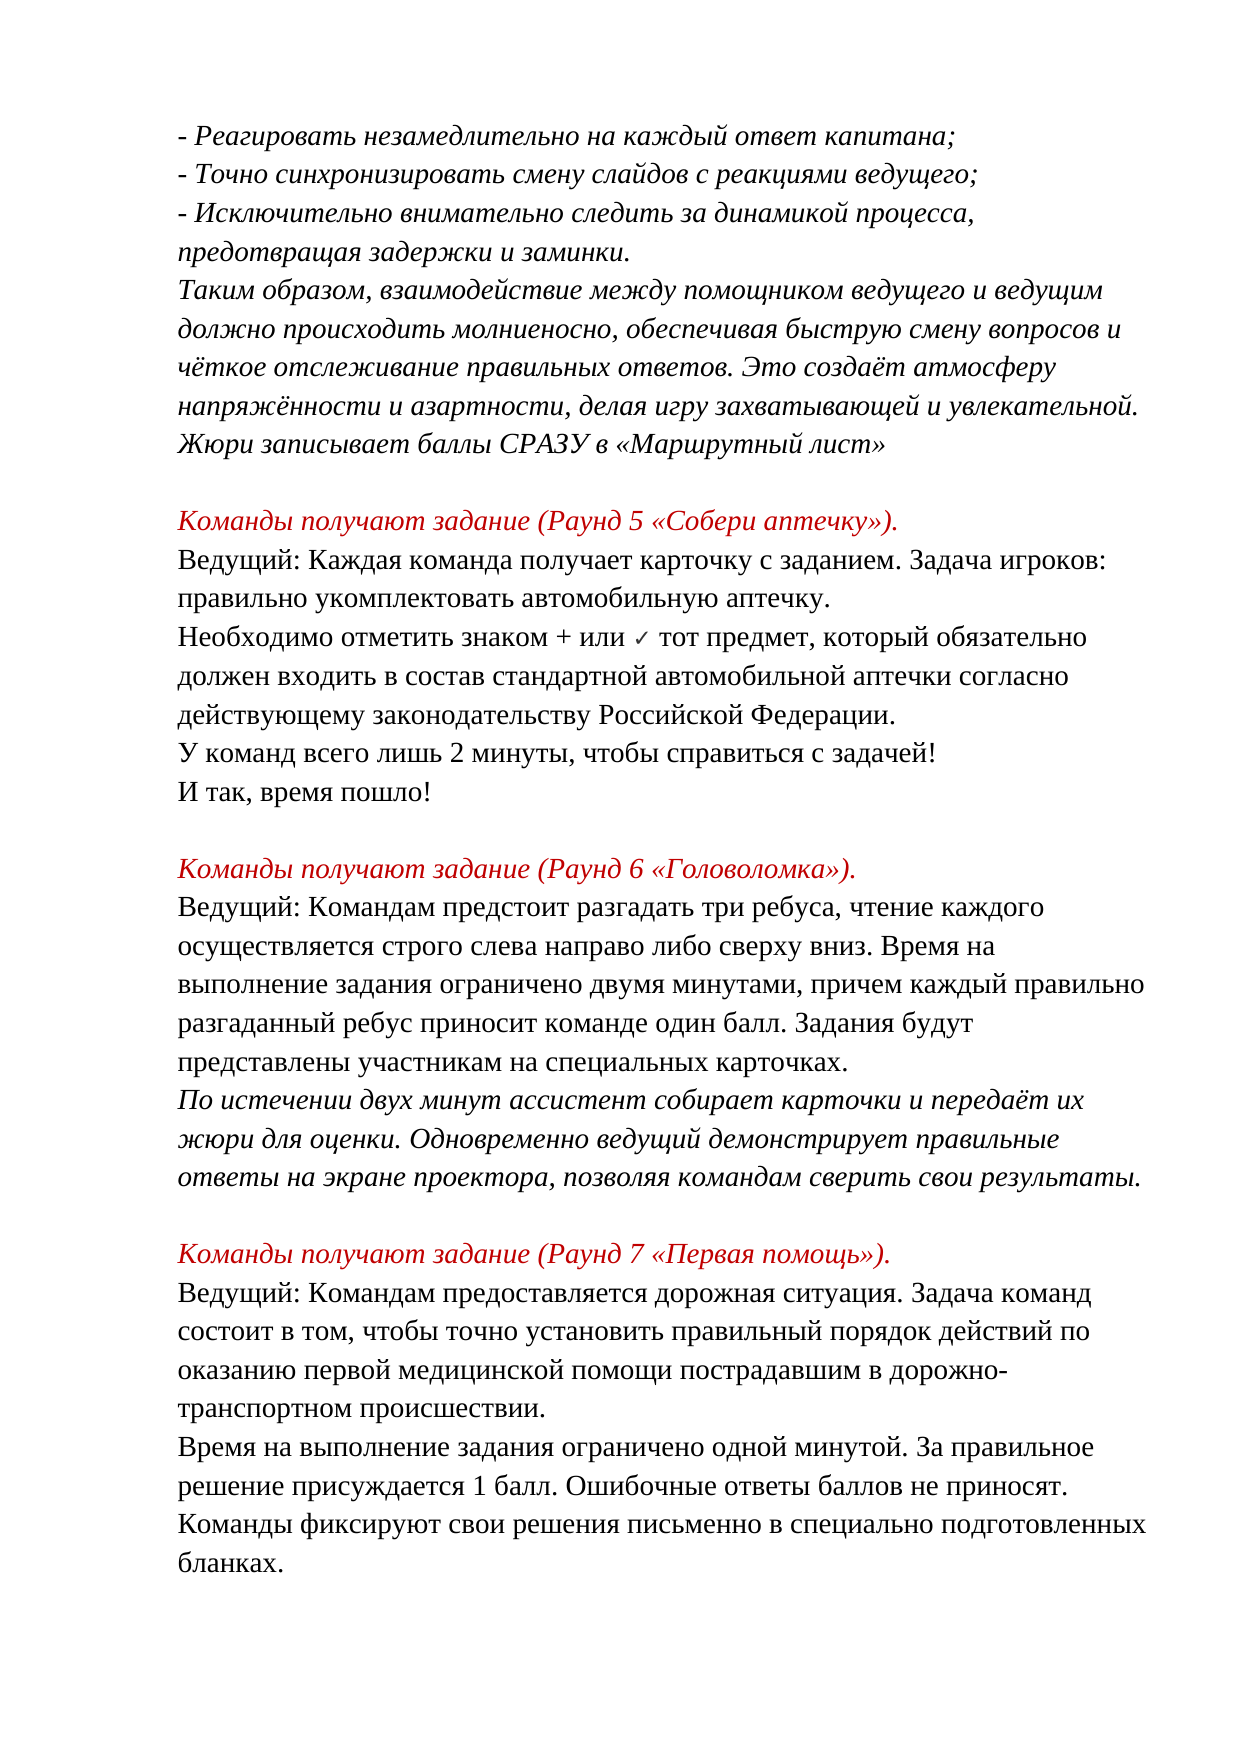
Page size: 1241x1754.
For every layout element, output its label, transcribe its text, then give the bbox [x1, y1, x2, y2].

text Таким образом, взаимодействие между помощником ведущего и ведущим должно происходить молниеносно, обеспечивая быструю смену вопросов и чёткое отслеживание правильных ответов. Это создаёт атмосферу напряжённости и азартности, делая игру захватывающей и увлекательной. [177, 272, 1152, 421]
text Необходимо отметить знаком + или ✓ тот предмет, который обязательно должен входить в состав стандартной автомобильной аптечки согласно действующему законодательству Российской Федерации. [177, 619, 1152, 730]
text Ведущий: Командам предстоит разгадать три ребуса, чтение каждого осуществляется строго слева направо либо сверху вниз. Время на выполнение задания ограничено двумя минутами, причем каждый правильно разгаданный ребус приносит команде один балл. Задания будут представлены участникам на специальных карточках. [177, 889, 1152, 1077]
text Команды фиксируют свои решения письменно в специально подготовленных бланках. [177, 1506, 1152, 1578]
text - Реагировать незамедлительно на каждый ответ капитана; [177, 118, 1152, 152]
text Время на выполнение задания ограничено одной минутой. За правильное решение присуждается 1 балл. Ошибочные ответы баллов не приносят. [177, 1429, 1152, 1501]
text У команд всего лишь 2 минуты, чтобы справиться с задачей! [177, 735, 1152, 769]
text - Исключительно внимательно следить за динамикой процесса, предотвращая задержки и заминки. [177, 195, 1152, 267]
text Жюри записывает баллы СРАЗУ в «Маршрутный лист» [177, 426, 1152, 460]
text И так, время пошло! [177, 774, 1152, 807]
text Ведущий: Командам предоставляется дорожная ситуация. Задача команд состоит в том, чтобы точно установить правильный порядок действий по оказанию первой медицинской помощи пострадавшим в дорожно-транспортном происшествии. [177, 1275, 1152, 1424]
text Команды получают задание (Раунд 5 «Собери аптечку»). [177, 503, 1152, 537]
text Команды получают задание (Раунд 7 «Первая помощь»). [177, 1236, 1152, 1270]
text - Точно синхронизировать смену слайдов с реакциями ведущего; [177, 157, 1152, 190]
text Команды получают задание (Раунд 6 «Головоломка»). [177, 851, 1152, 884]
text По истечении двух минут ассистент собирает карточки и передаёт их жюри для оценки. Одновременно ведущий демонстрирует правильные ответы на экране проектора, позволяя командам сверить свои результаты. [177, 1082, 1152, 1193]
text Ведущий: Каждая команда получает карточку с заданием. Задача игроков: правильно укомплектовать автомобильную аптечку. [177, 542, 1152, 614]
